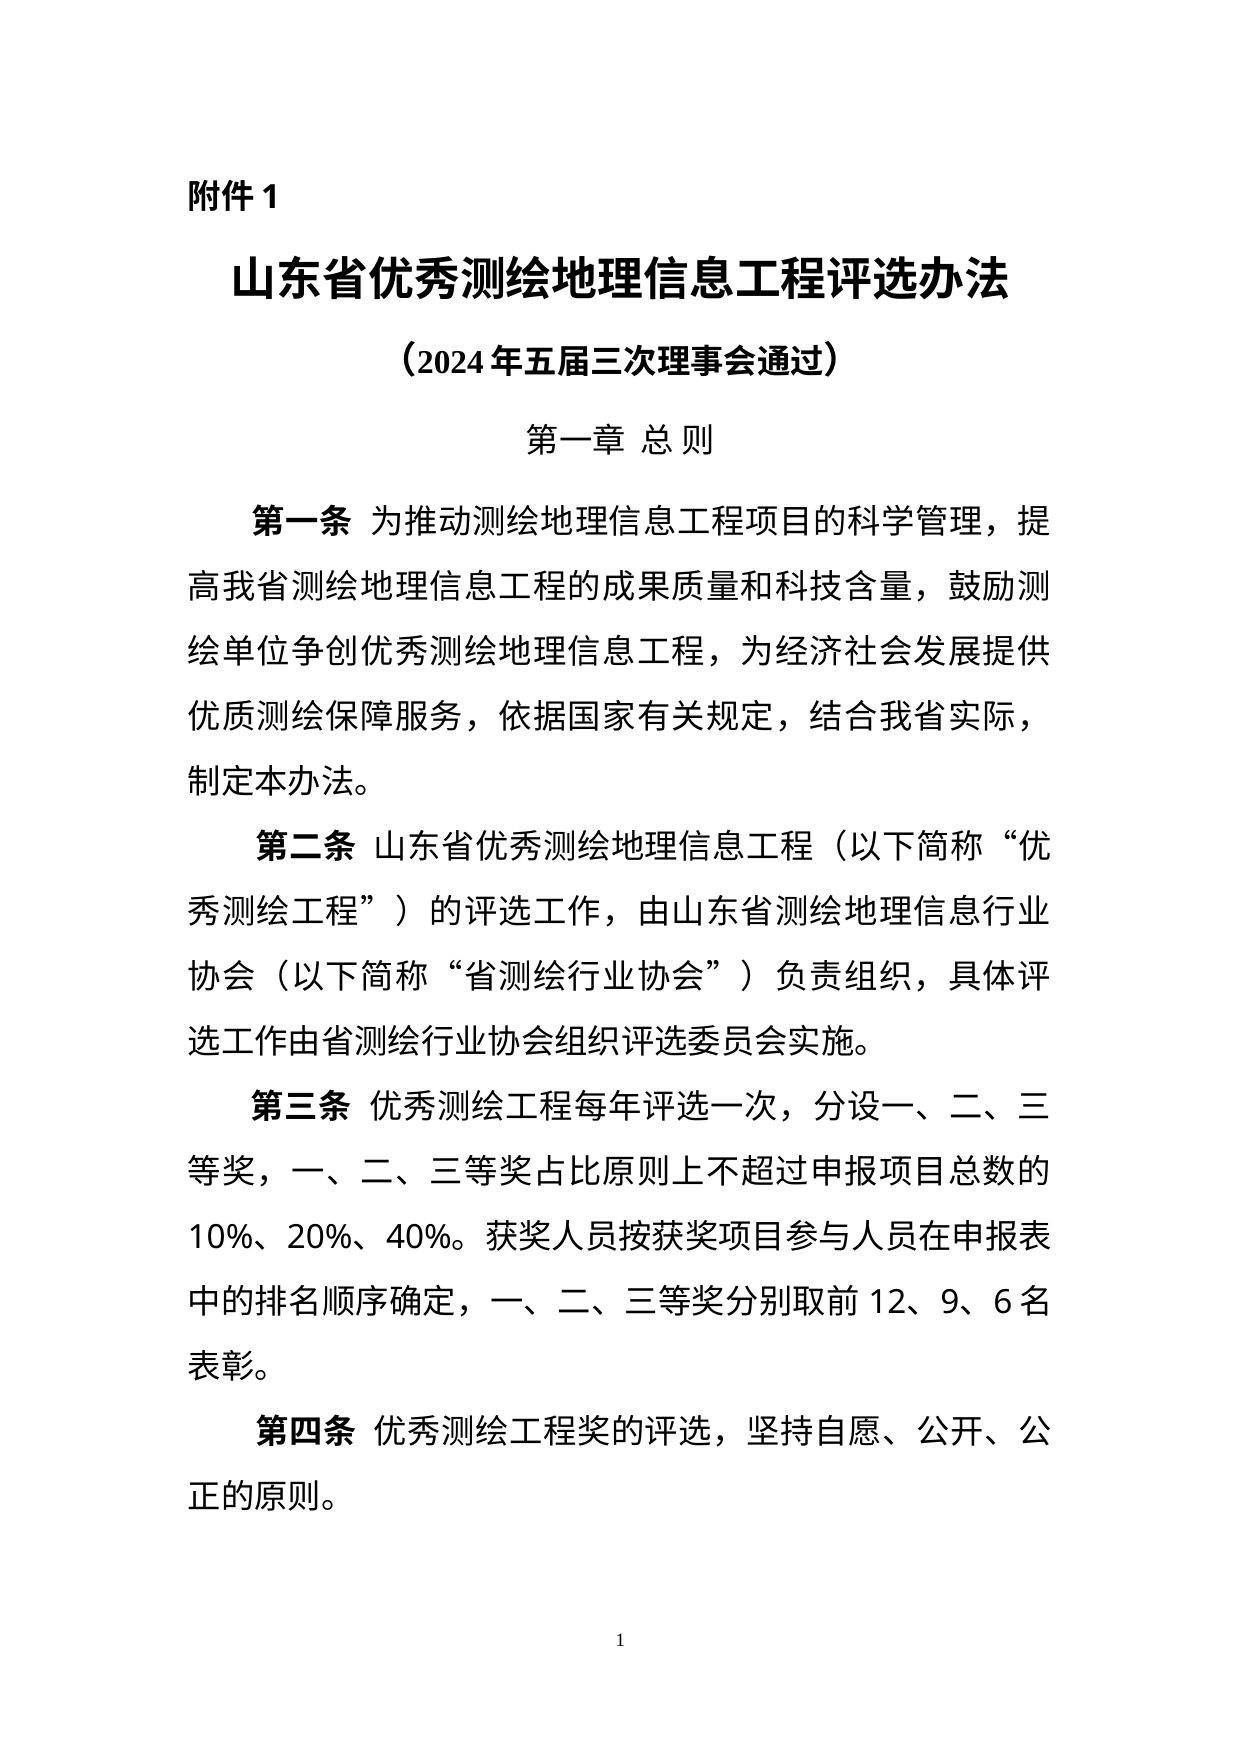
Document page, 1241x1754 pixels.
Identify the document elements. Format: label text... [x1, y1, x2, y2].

text 第三条 优秀测绘工程每年评选一次，分设一、二、三等奖，一、二、三等奖占比原则上不超过申报项目总数的10%、20%、40%。获奖人员按获奖项目参与人员在申报表中的排名顺序确定，一、二、三等奖分别取前12、9、6名表彰。 [187, 1072, 1053, 1397]
text 第四条 优秀测绘工程奖的评选，坚持自愿、公开、公正的原则。 [187, 1397, 1053, 1527]
text （2024年五届三次理事会通过） [187, 324, 1053, 389]
text 附件1 [187, 162, 1053, 227]
text 山东省优秀测绘地理信息工程评选办法 [187, 227, 1053, 324]
text 第一条 为推动测绘地理信息工程项目的科学管理，提高我省测绘地理信息工程的成果质量和科技含量，鼓励测绘单位争创优秀测绘地理信息工程，为经济社会发展提供优质测绘保障服务，依据国家有关规定，结合我省实际，制定本办法。 [187, 487, 1053, 812]
text 第一章 总 则 [187, 406, 1053, 471]
text 第二条 山东省优秀测绘地理信息工程（以下简称“优秀测绘工程”）的评选工作，由山东省测绘地理信息行业协会（以下简称“省测绘行业协会”）负责组织，具体评选工作由省测绘行业协会组织评选委员会实施。 [187, 812, 1053, 1072]
